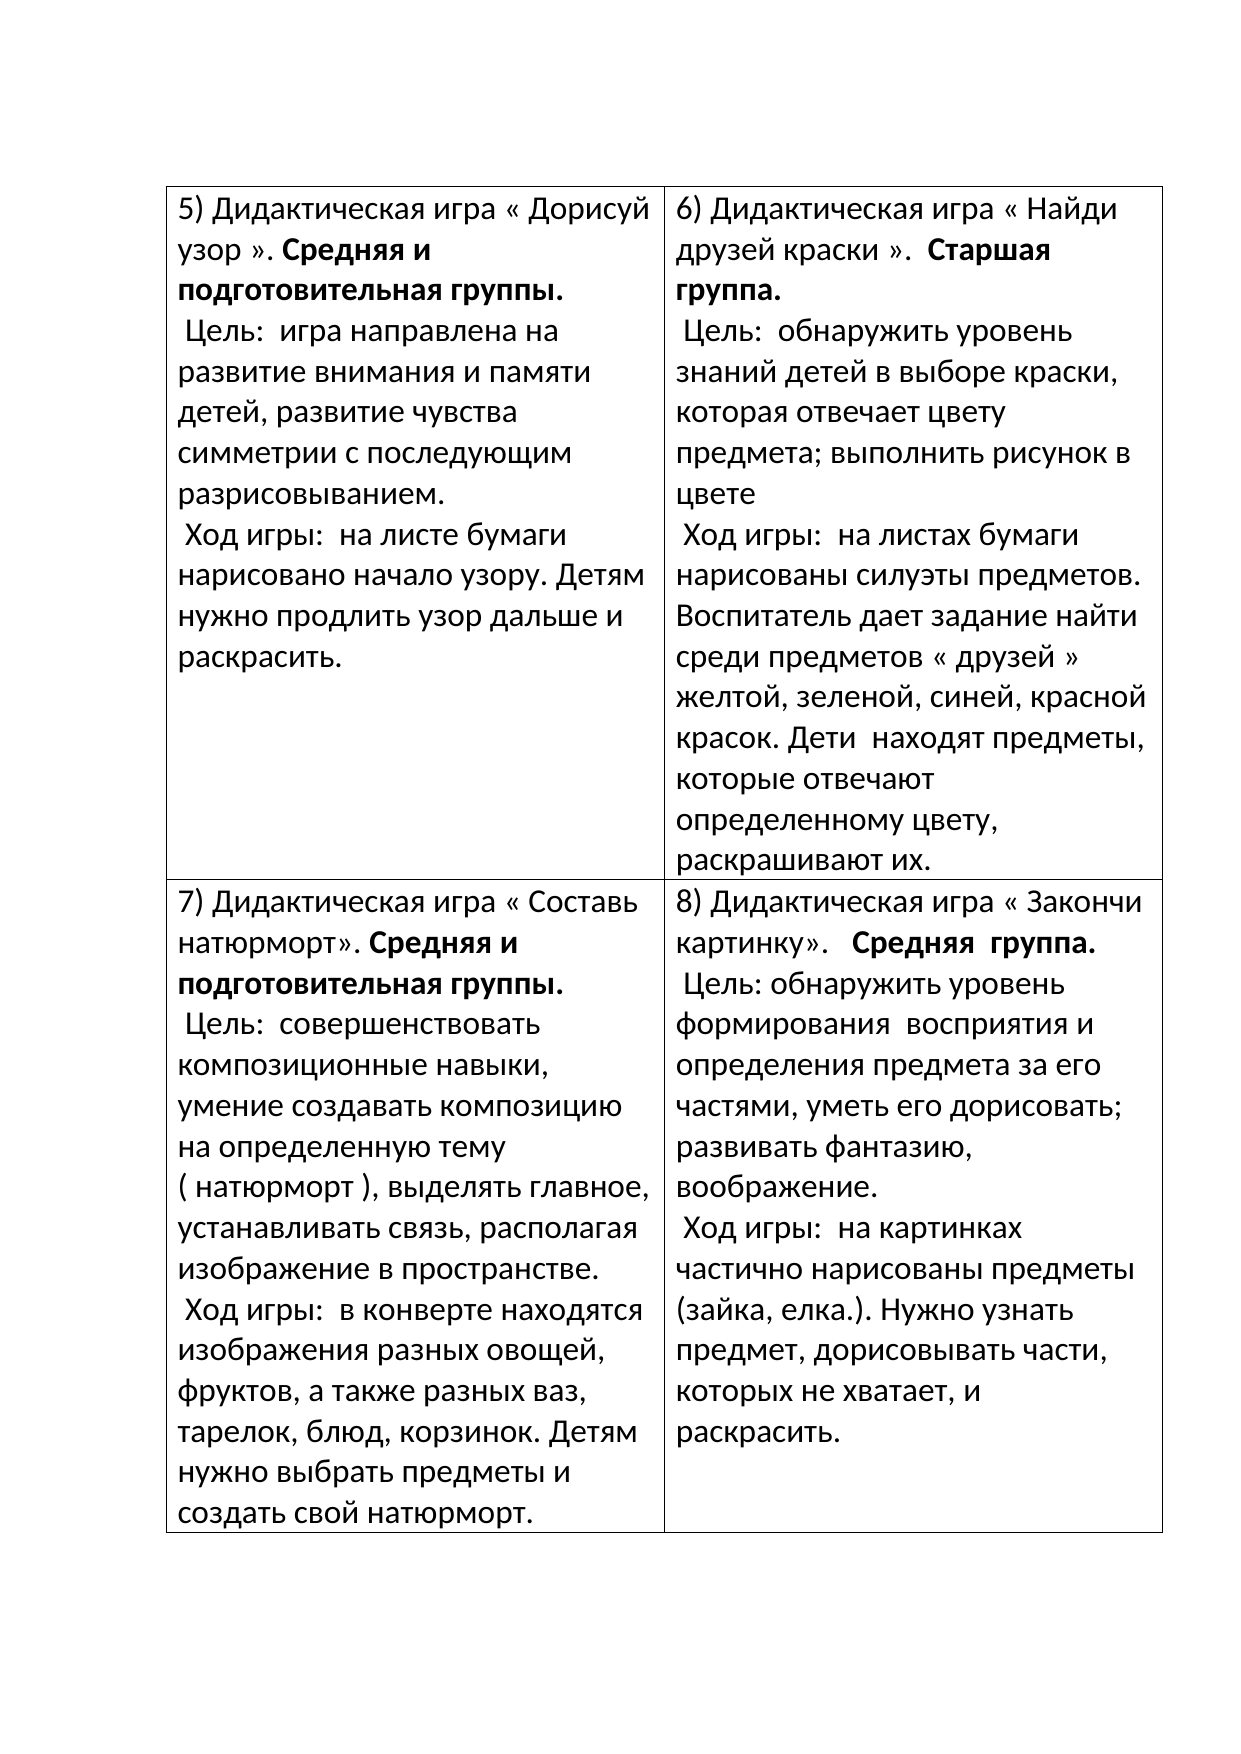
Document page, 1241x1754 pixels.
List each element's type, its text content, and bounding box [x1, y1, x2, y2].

table_cell 8) Дидактическая игра « Закончи картинку». Средняя группа. Цель: обнаружить уровень формирования восприятия и определения предмета за его частями, уметь его дорисовать; развивать фантазию, воображение. Ход игры: на картинках частично нарисованы предметы (зайка, елка.). Нужно узнать предмет, дорисовывать части, которых не хватает, и раскрасить. [665, 880, 1162, 1532]
table_header 5) Дидактическая игра « Дорисуй узор ». Средняя и подготовительная группы. Цель: игра направлена на развитие внимания и памяти детей, развитие чувства симметрии с последующим разрисовыванием. Ход игры: на листе бумаги нарисовано начало узору. Детям нужно продлить узор дальше и раскрасить. [167, 187, 664, 879]
table_header 6) Дидактическая игра « Найди друзей краски ». Старшая группа. Цель: обнаружить уровень знаний детей в выборе краски, которая отвечает цвету предмета; выполнить рисунок в цвете Ход игры: на листах бумаги нарисованы силуэты предметов. Воспитатель дает задание найти среди предметов « друзей » желтой, зеленой, синей, красной красок. Дети находят предметы, которые отвечают определенному цвету, раскрашивают их. [665, 187, 1162, 879]
table_cell 7) Дидактическая игра « Составь натюрморт». Средняя и подготовительная группы. Цель: совершенствовать композиционные навыки, умение создавать композицию на определенную тему ( натюрморт ), выделять главное, устанавливать связь, располагая изображение в пространстве. Ход игры: в конверте находятся изображения разных овощей, фруктов, а также разных ваз, тарелок, блюд, корзинок. Детям нужно выбрать предметы и создать свой натюрморт. [167, 880, 664, 1532]
